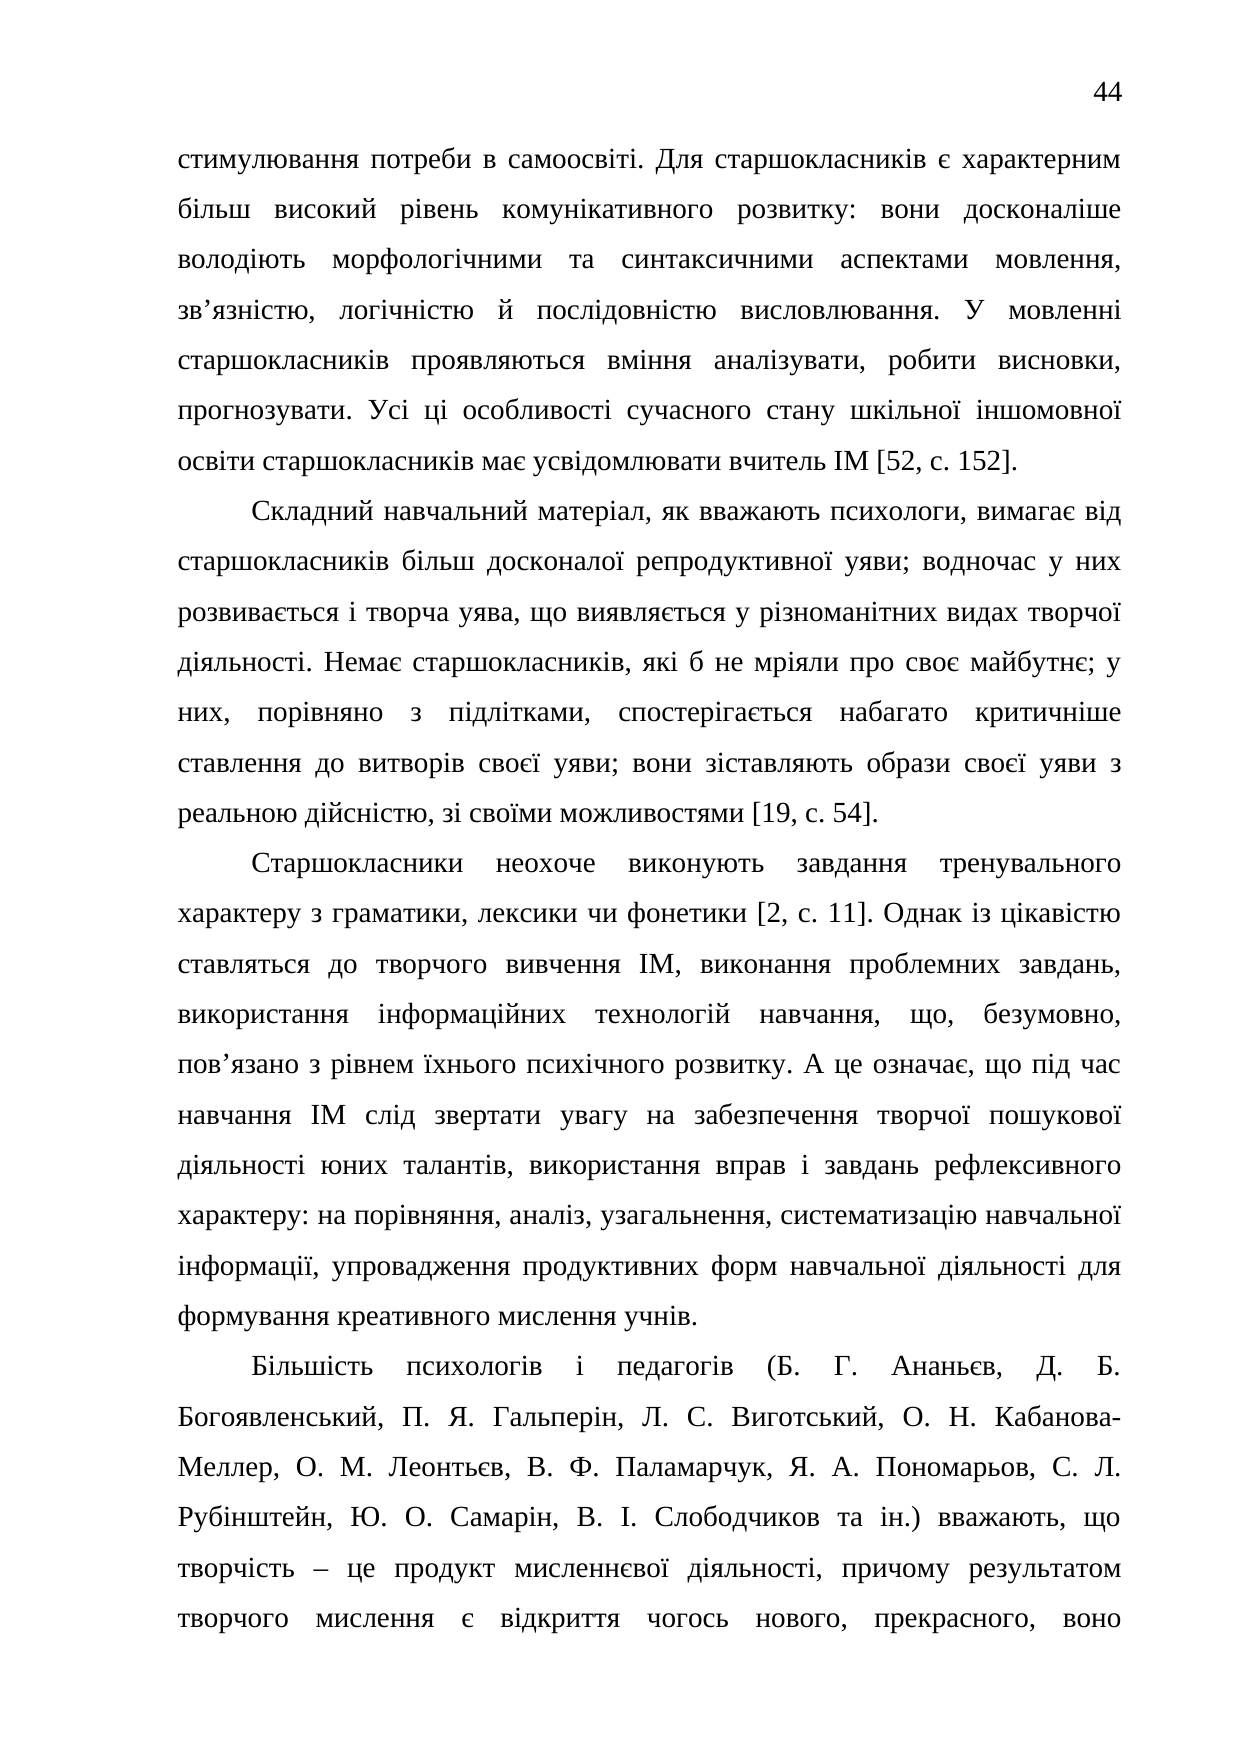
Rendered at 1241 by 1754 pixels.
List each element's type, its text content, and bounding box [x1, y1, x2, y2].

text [177, 1348, 1122, 1633]
text Старшокласники неохоче виконують завдання тренувального характеру з граматики, лексики чи фонетики [2, c. 11]. Однак із цікавістю ставляться до творчого вивчення ІМ, виконання проблемних завдань, використання інформаційних технологій навчання, що, безумовно, пов’язано з рівнем їхнього психічного розвитку. А це означає, що під час навчання ІМ слід звертати увагу на забезпечення творчої пошукової діяльності юних талантів, використання вправ і завдань рефлексивного характеру: на порівняння, аналіз, узагальнення, систематизацію навчальної інформації, упровадження продуктивних форм навчальної діяльності для формування креативного мислення учнів. [177, 845, 1122, 1332]
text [177, 141, 1122, 476]
text Складний навчальний матеріал, як вважають психологи, вимагає від старшокласників більш досконалої репродуктивної уяви; водночас у них розвивається і творча уява, що виявляється у різноманітних видах творчої діяльності. Немає старшокласників, які б не мріяли про своє майбутнє; у них, порівняно з підлітками, спостерігається набагато критичніше ставлення до витворів своєї уяви; вони зіставляють образи своєї уяви з реальною дійсністю, зі своїми можливостями [19, c. 54]. [177, 493, 1122, 828]
